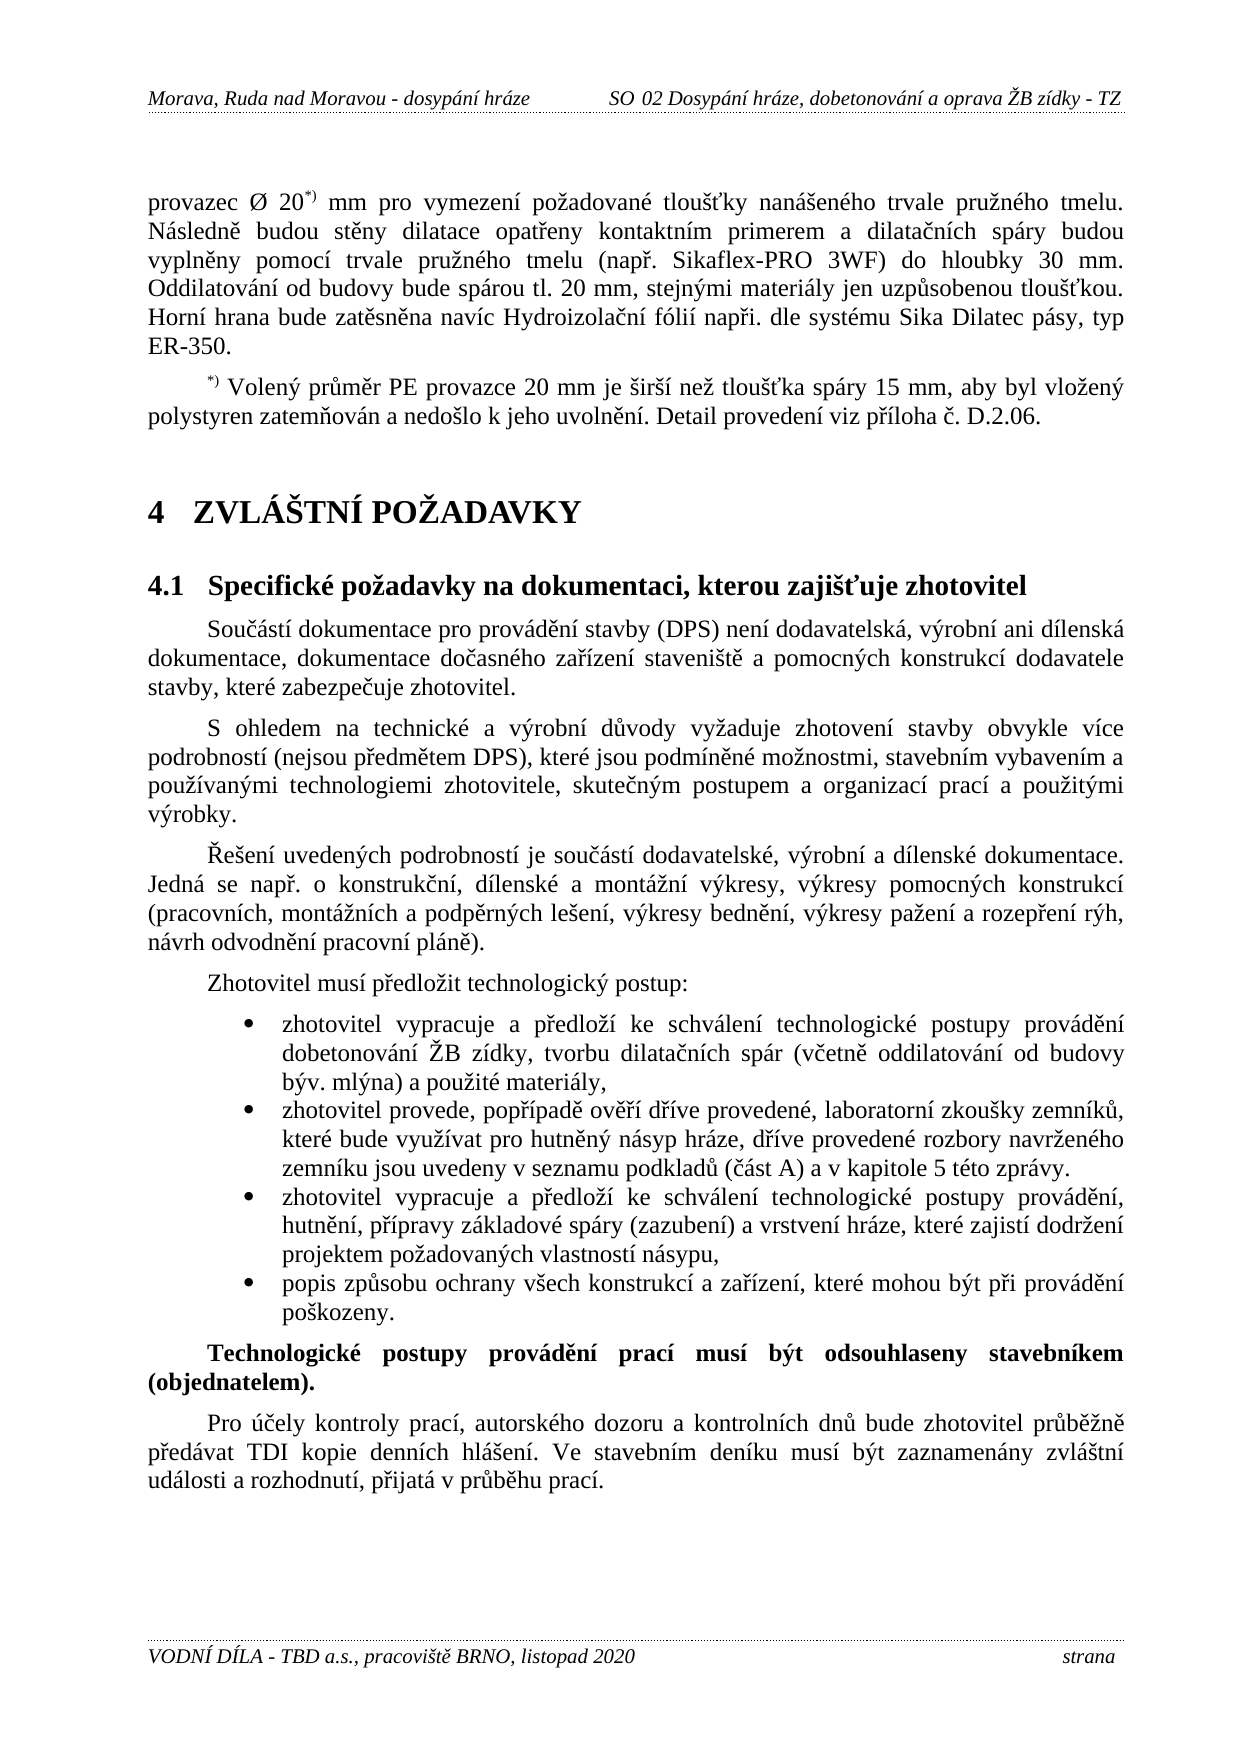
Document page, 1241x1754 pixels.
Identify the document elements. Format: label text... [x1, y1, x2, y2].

list zhotovitel vypracuje a předloží ke schválení technologické postupy provádění dobetonování ŽB zídky, tvorbu dilatačních spár (včetně oddilatování od budovy býv. mlýna) a použité materiály, [244, 1009, 1125, 1095]
list zhotovitel provede, popřípadě ověří dříve provedené, laboratorní zkoušky zemníků, které bude využívat pro hutněný násyp hráze, dříve provedené rozbory navrženého zemníku jsou uvedeny v seznamu podkladů (část A) a v kapitole 5 této zprávy. [244, 1095, 1125, 1182]
text S ohledem na technické a výrobní důvody vyžaduje zhotovení stavby obvykle více podrobností (nejsou předmětem DPS), které jsou podmíněné možnostmi, stavebním vybavením a používanými technologiemi zhotovitele, skutečným postupem a organizací prací a použitými výrobky. [148, 713, 1125, 828]
text Pro účely kontroly prací, autorského dozoru a kontrolních dnů bude zhotovitel průběžně předávat TDI kopie denních hlášení. Ve stavebním deníku musí být zaznamenány zvláštní události a rozhodnutí, přijatá v průběhu prací. [148, 1408, 1125, 1494]
text Zhotovitel musí předložit technologický postup: [148, 968, 1125, 997]
text *) Volený průměr PE provazce 20 mm je širší než tloušťka spáry 15 mm, aby byl vložený polystyren zatemňován a nedošlo k jeho uvolnění. Detail provedení viz příloha č. D.2.06. [148, 372, 1125, 430]
text Řešení uvedených podrobností je součástí dodavatelské, výrobní a dílenské dokumentace. Jedná se např. o konstrukční, dílenské a montážní výkresy, výkresy pomocných konstrukcí (pracovních, montážních a podpěrných lešení, výkresy bednění, výkresy pažení a rozepření rýh, návrh odvodnění pracovní pláně). [148, 840, 1125, 955]
subtitle Specifické požadavky na dokumentaci, kterou zajišťuje zhotovitel [148, 568, 1125, 602]
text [148, 187, 1125, 360]
list zhotovitel vypracuje a předloží ke schválení technologické postupy provádění, hutnění, přípravy základové spáry (zazubení) a vrstvení hráze, které zajistí dodržení projektem požadovaných vlastností násypu, [244, 1182, 1125, 1268]
text Technologické postupy provádění prací musí být odsouhlaseny stavebníkem (objednatelem). [148, 1338, 1125, 1395]
text Součástí dokumentace pro provádění stavby (DPS) není dodavatelská, výrobní ani dílenská dokumentace, dokumentace dočasného zařízení staveniště a pomocných konstrukcí dodavatele stavby, které zabezpečuje zhotovitel. [148, 614, 1125, 700]
list popis způsobu ochrany všech konstrukcí a zařízení, které mohou být při provádění poškozeny. [244, 1268, 1125, 1325]
subtitle Zvláštní požadavky [148, 492, 1125, 531]
